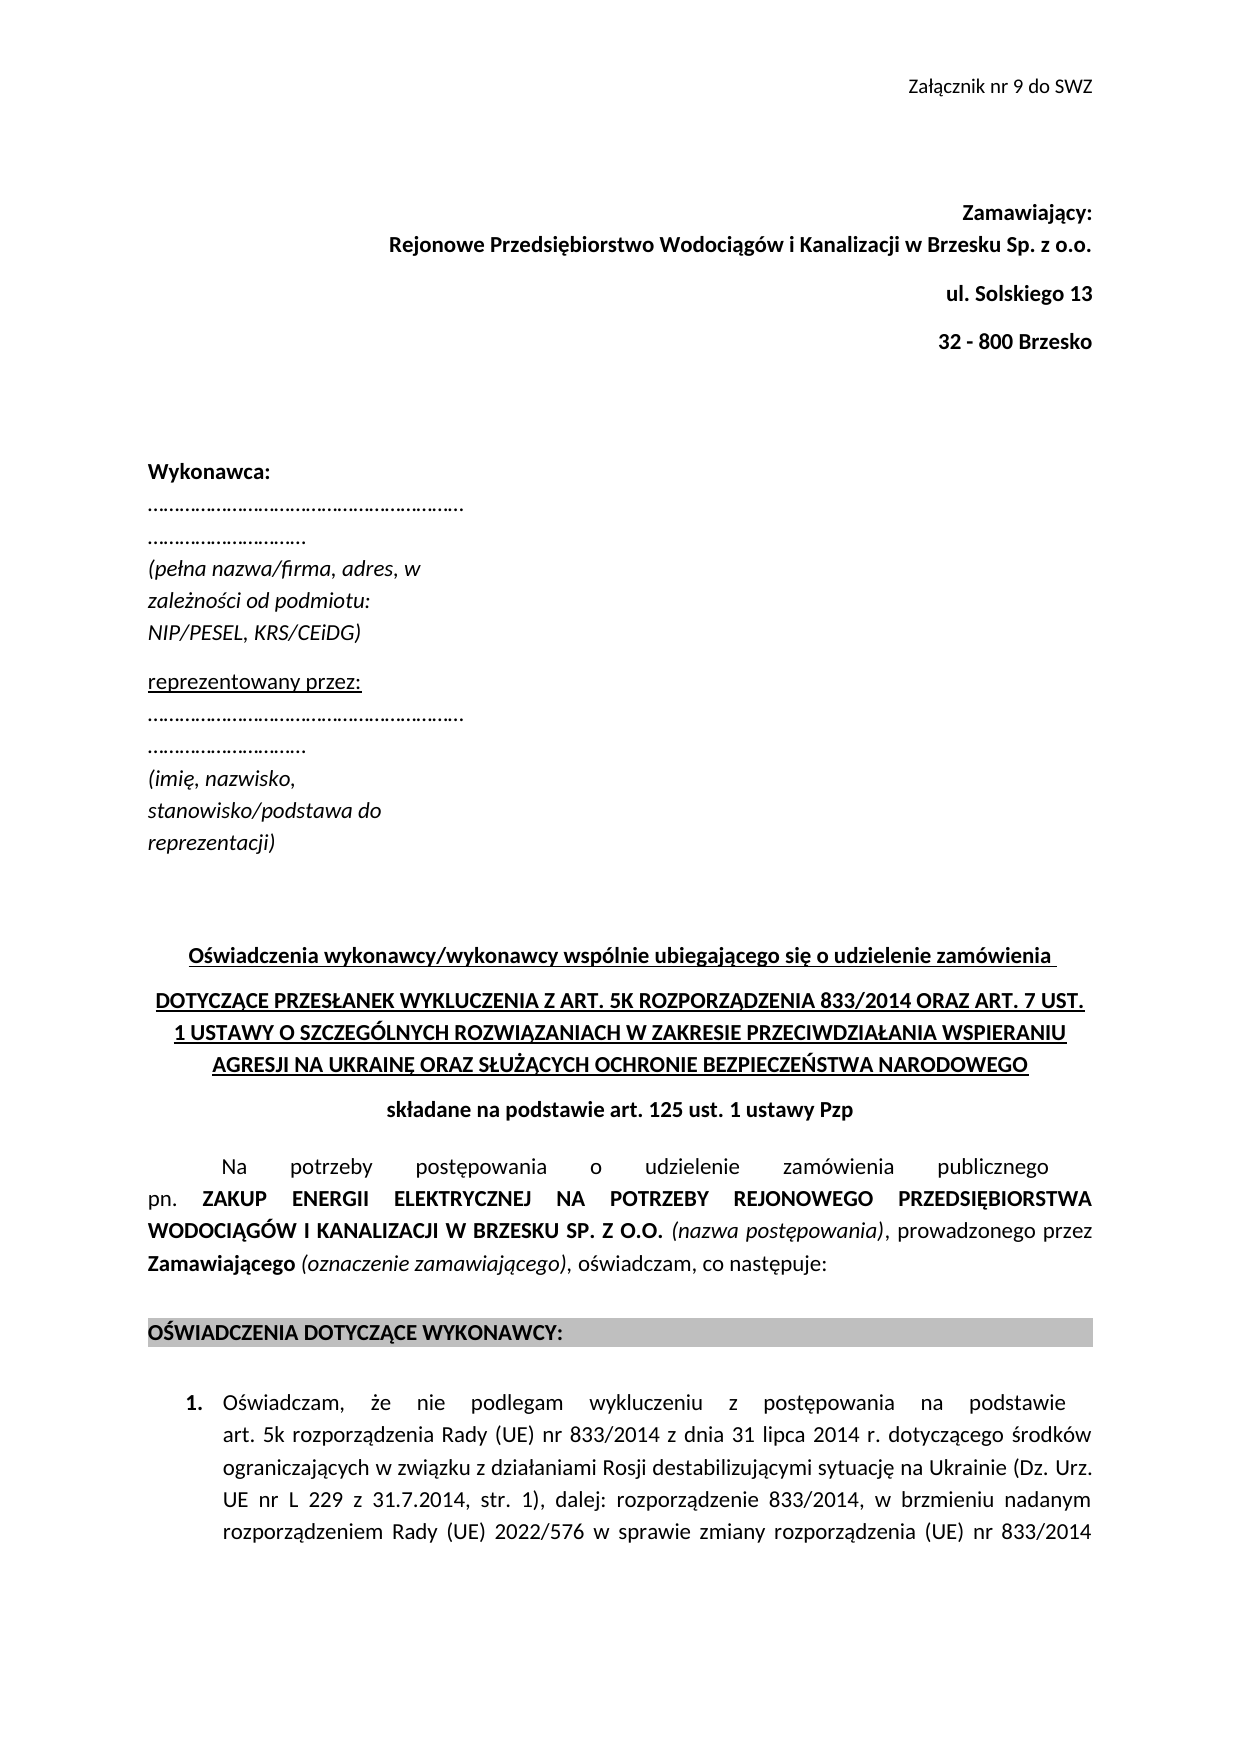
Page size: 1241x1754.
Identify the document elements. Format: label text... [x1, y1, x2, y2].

text Rejonowe Przedsiębiorstwo Wodociągów i Kanalizacji w Brzesku Sp. z o.o. [148, 230, 1093, 258]
text reprezentowany przez: [148, 667, 1093, 695]
text DOTYCZĄCE PRZESŁANEK WYKLUCZENIA Z ART. 5K ROZPORZĄDZENIA 833/2014 ORAZ ART. 7 UST. 1 USTAWY o szczególnych rozwiązaniach w zakresie przeciwdziałania wspieraniu agresji na Ukrainę oraz służących ochronie bezpieczeństwa narodowego [148, 986, 1093, 1078]
text Wykonawca: [148, 457, 1093, 485]
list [185, 1388, 1093, 1545]
text OŚWIADCZENIA DOTYCZĄCE WYKONAWCY: [148, 1318, 1093, 1347]
text ……………………………………………………………………………… [148, 699, 472, 759]
text Na potrzeby postępowania o udzielenie zamówienia publicznego pn. ZAKUP ENERGII ELEKTRYCZNEJ NA POTRZEBY REJONOWEGO PRZEDSIĘBIORSTWA WODOCIĄGÓW I KANALIZACJI W BRZESKU SP. Z O.O. (nazwa postępowania), prowadzonego przez Zamawiającego (oznaczenie zamawiającego), oświadczam, co następuje: [148, 1152, 1093, 1277]
text 32 - 800 Brzesko [148, 327, 1093, 356]
text składane na podstawie art. 125 ust. 1 ustawy Pzp [148, 1095, 1093, 1123]
text Oświadczenia wykonawcy/wykonawcy wspólnie ubiegającego się o udzielenie zamówienia [148, 941, 1093, 969]
text ul. Solskiego 13 [148, 279, 1093, 307]
text ……………………………………………………………………………… [148, 489, 472, 550]
text Zamawiający: [148, 198, 1093, 226]
text (imię, nazwisko, stanowisko/podstawa do reprezentacji) [148, 764, 472, 856]
text (pełna nazwa/firma, adres, w zależności od podmiotu: NIP/PESEL, KRS/CEiDG) [148, 554, 472, 646]
